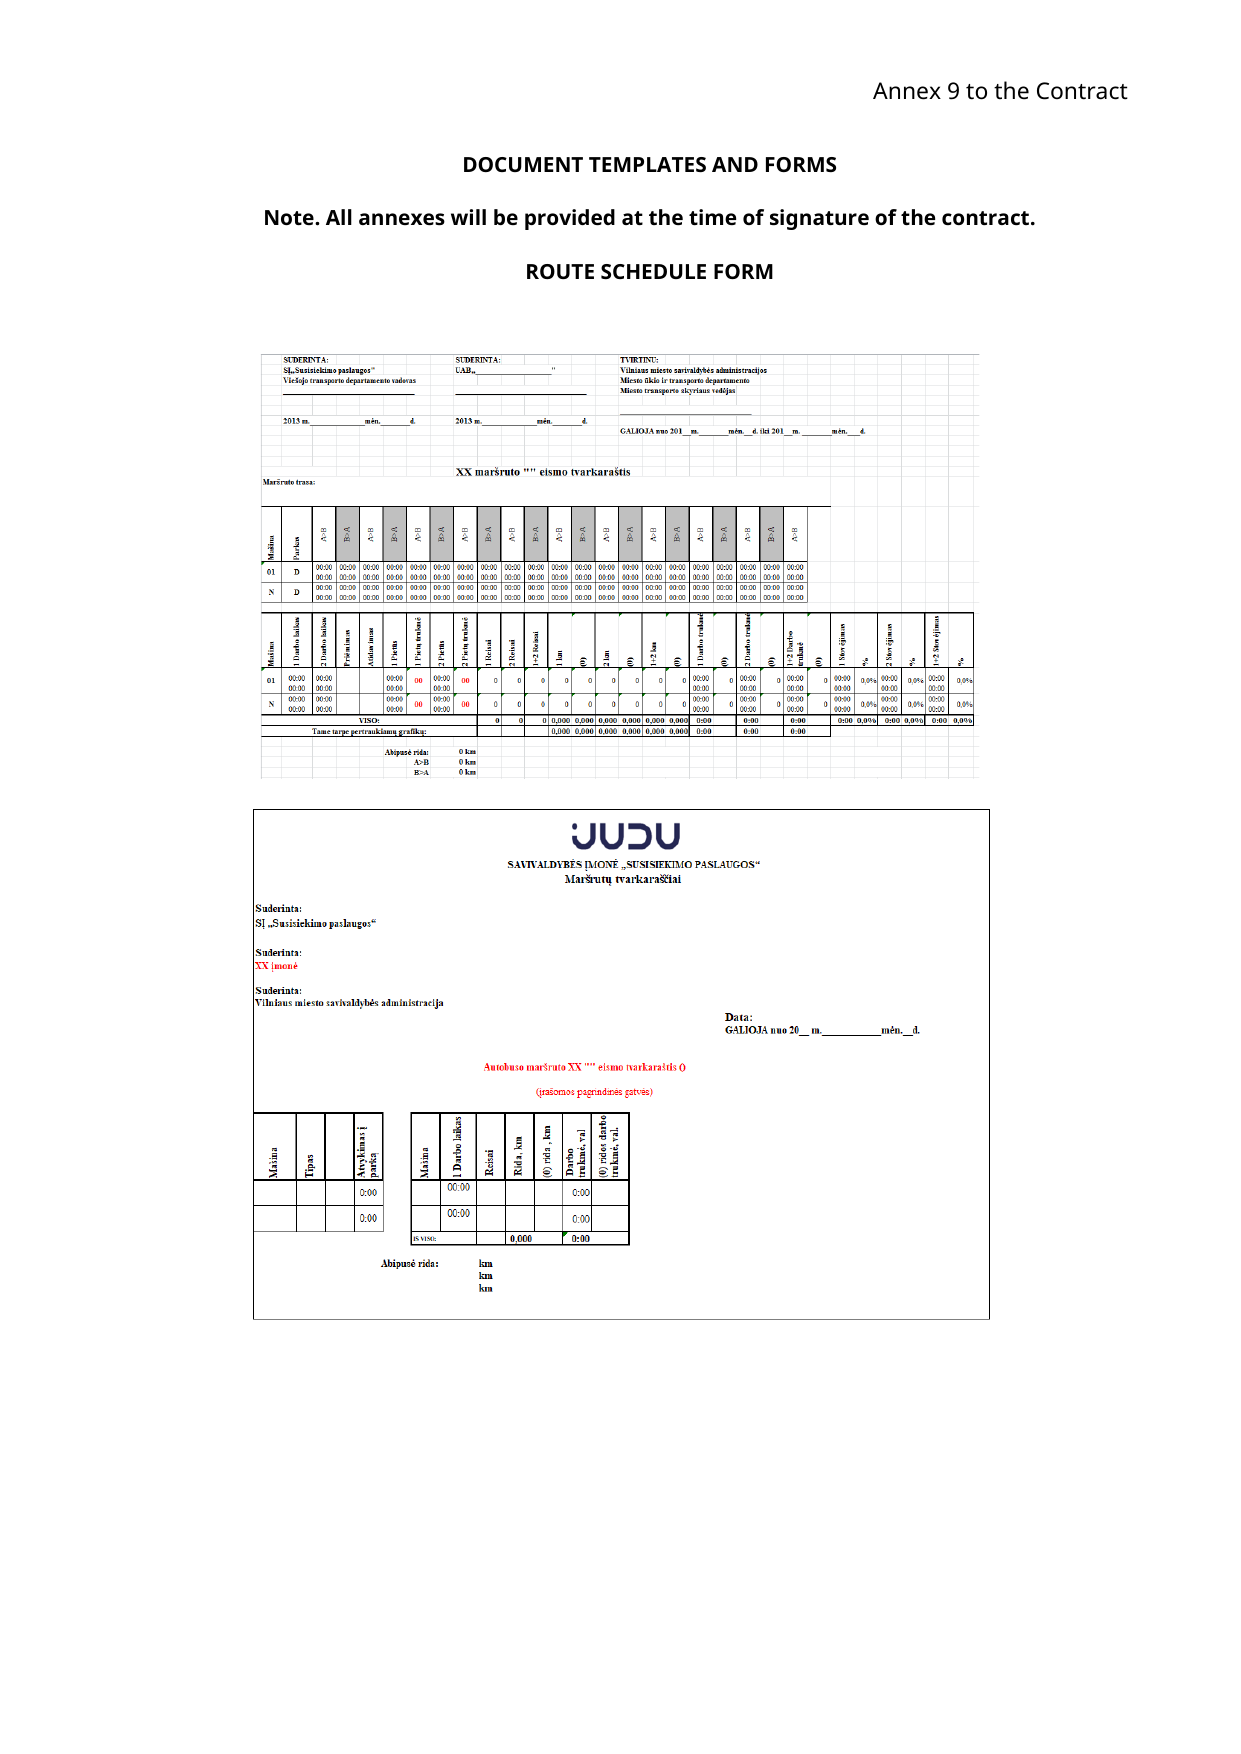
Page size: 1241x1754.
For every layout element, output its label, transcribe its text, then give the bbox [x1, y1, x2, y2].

picture [245, 803, 995, 1324]
text Document templates and forms [112, 150, 1128, 178]
picture [260, 354, 980, 779]
text ROUTE SCHEDULE FORM [112, 257, 1128, 285]
text Note. All annexes will be provided at the time of signature of the contract. [112, 203, 1128, 232]
